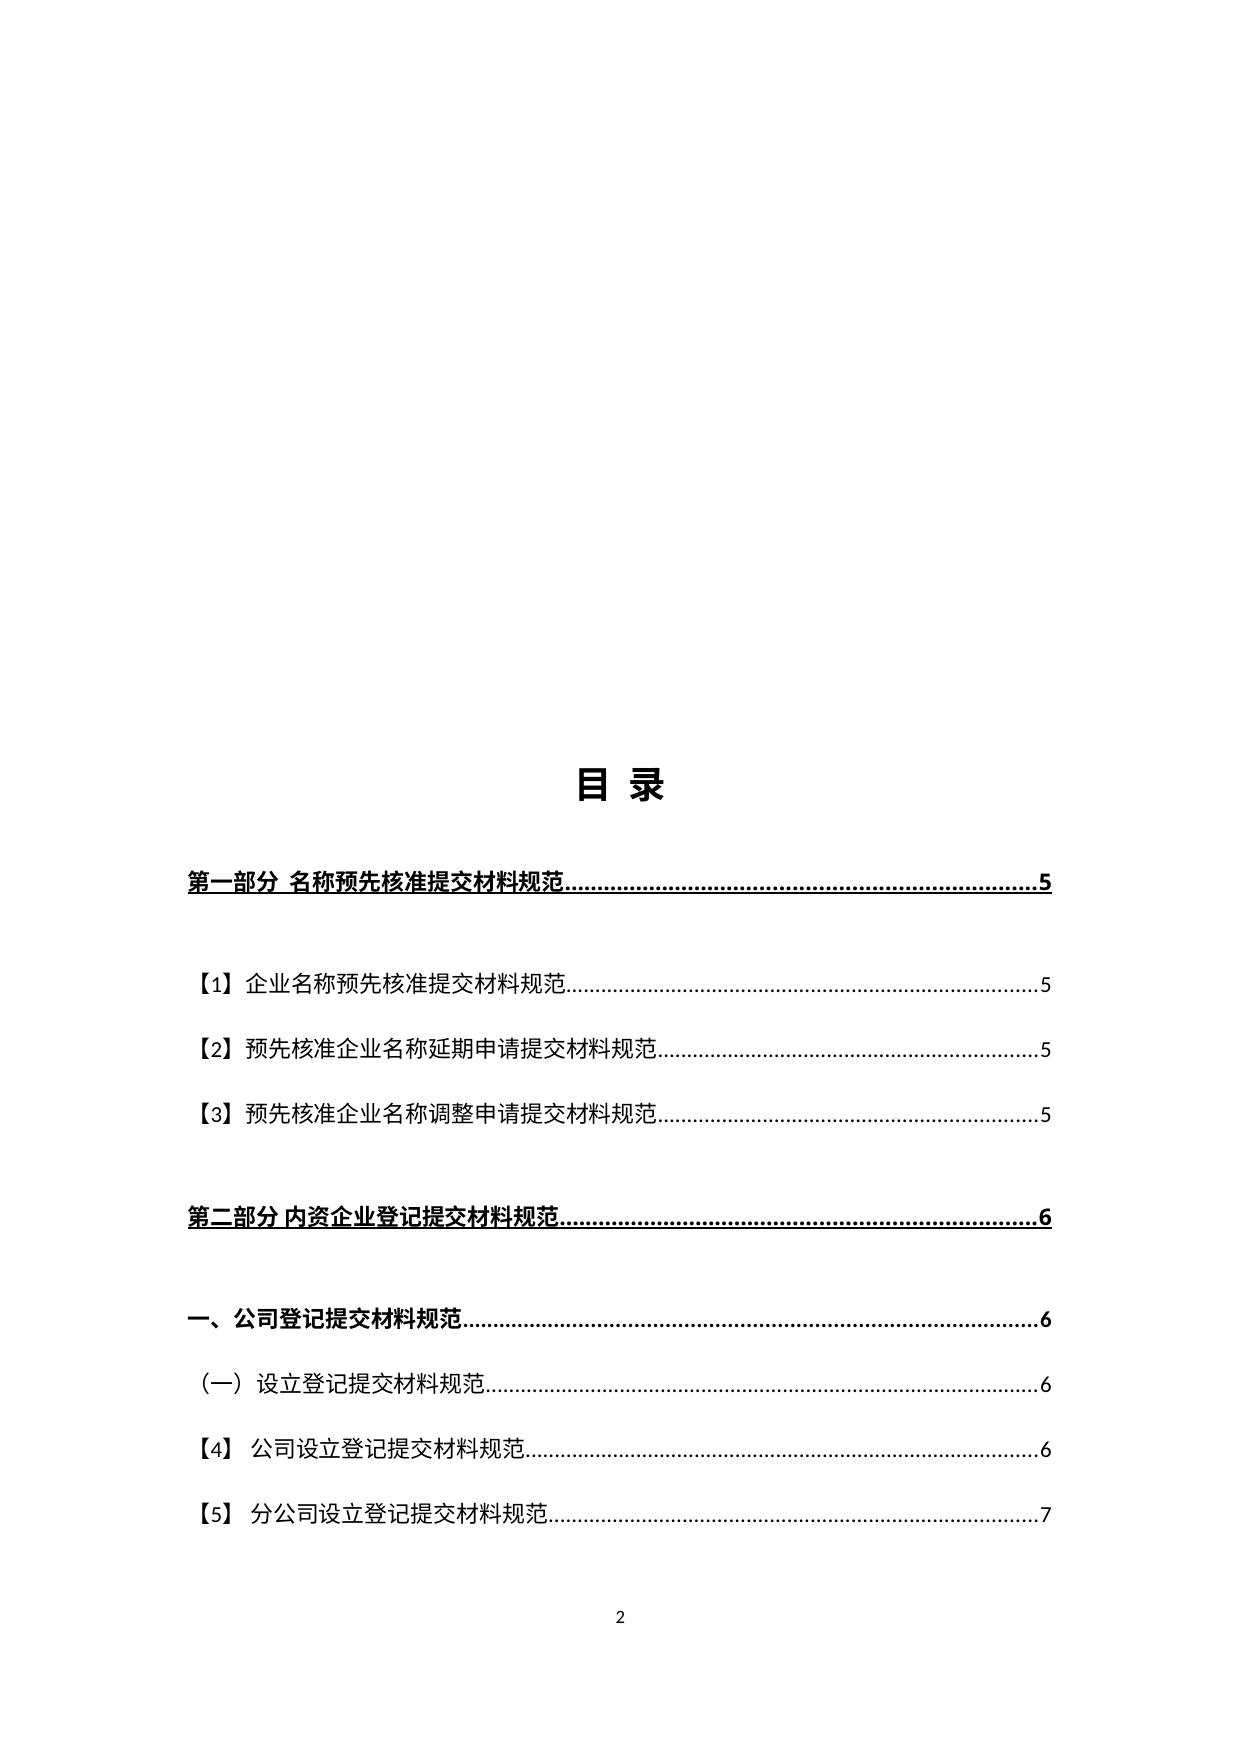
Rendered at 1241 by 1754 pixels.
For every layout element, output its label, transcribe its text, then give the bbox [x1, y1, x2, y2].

text （一）设立登记提交材料规范 6 [187, 1350, 1053, 1415]
text 【4】 公司设立登记提交材料规范 6 [187, 1415, 1053, 1480]
text 目 录 [187, 752, 1053, 810]
text 一、公司登记提交材料规范 6 [187, 1285, 1053, 1350]
text 第一部分 名称预先核准提交材料规范 5 [187, 848, 1053, 913]
text 第二部分 内资企业登记提交材料规范 6 [187, 1183, 1053, 1248]
text 【2】预先核准企业名称延期申请提交材料规范 5 [187, 1015, 1053, 1080]
text 【3】预先核准企业名称调整申请提交材料规范 5 [187, 1080, 1053, 1145]
text 【1】企业名称预先核准提交材料规范 5 [187, 950, 1053, 1015]
text 【5】 分公司设立登记提交材料规范 7 [187, 1480, 1053, 1545]
